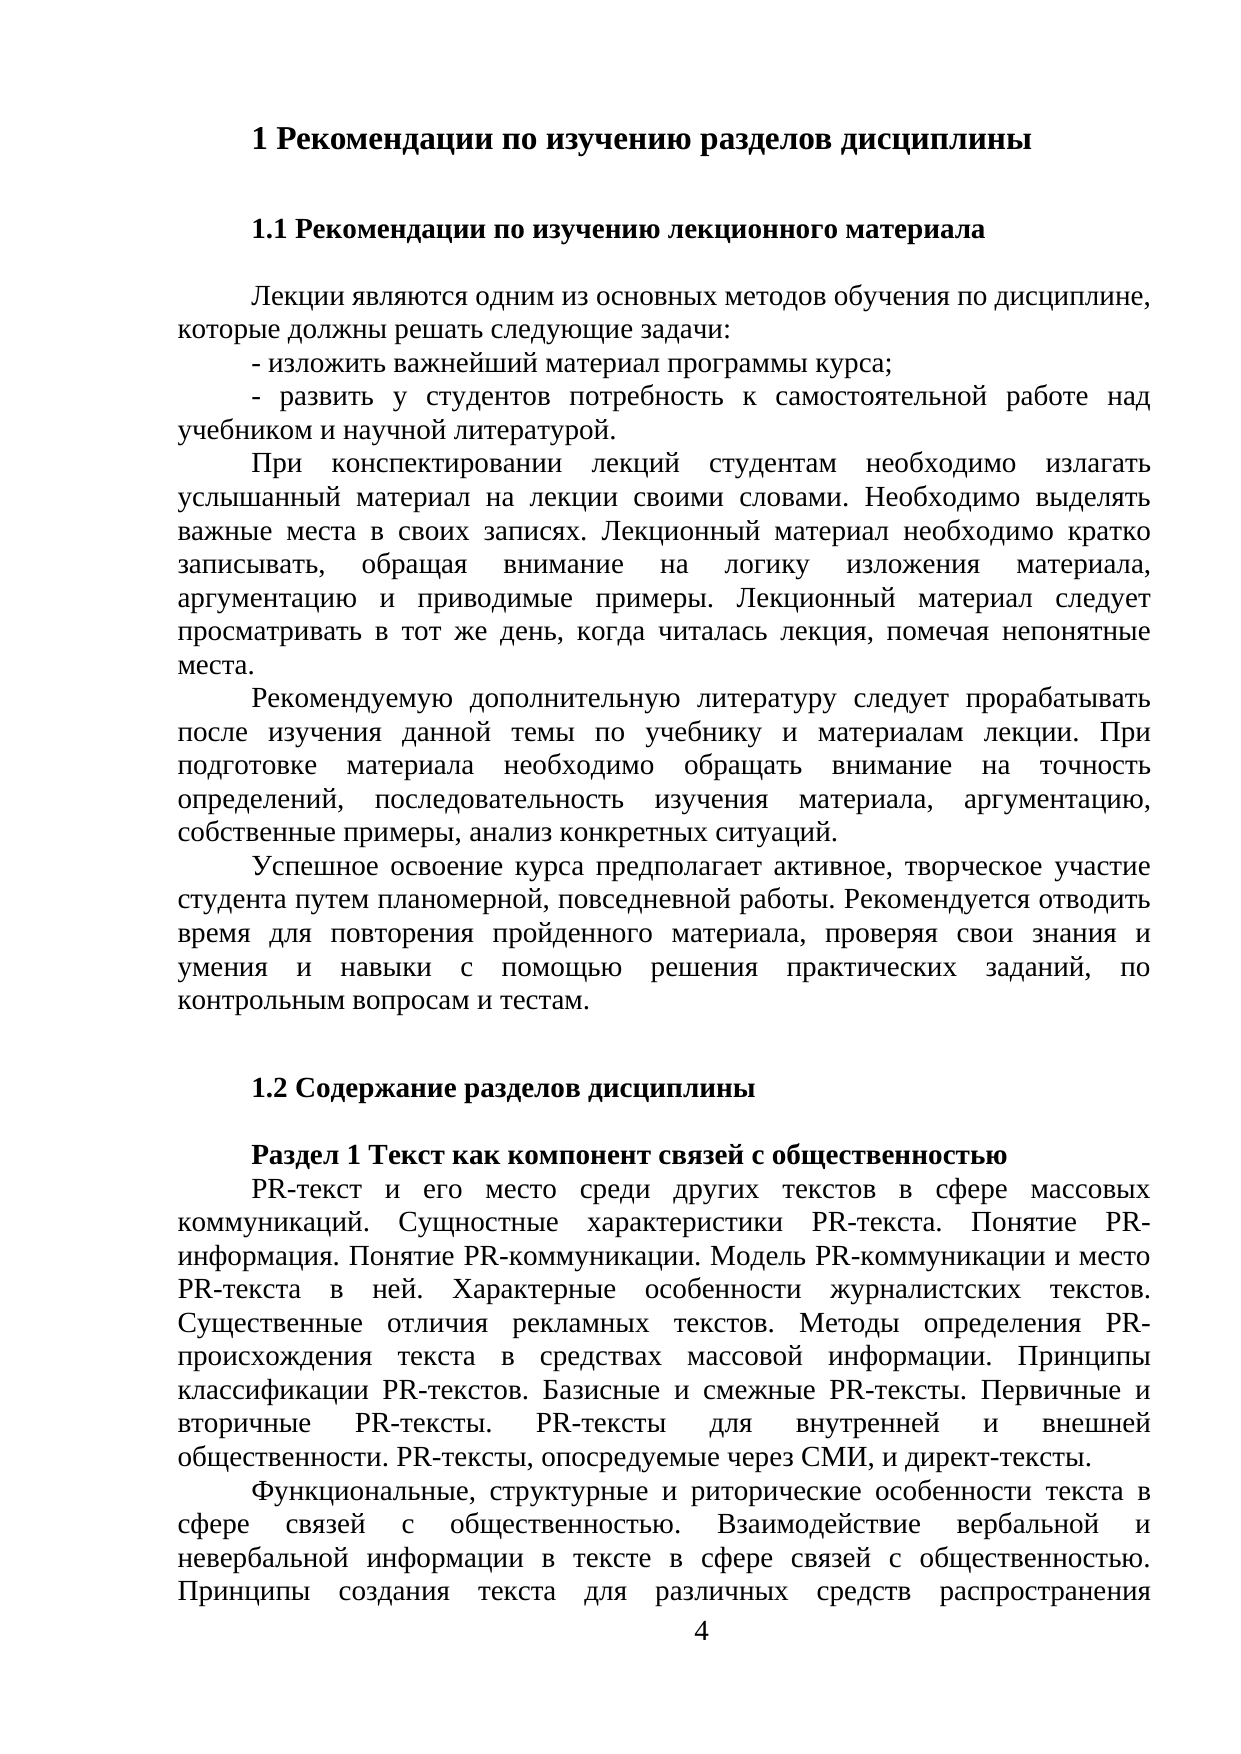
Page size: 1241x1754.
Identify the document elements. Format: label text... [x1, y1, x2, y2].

subtitle 1.1 Рекомендации по изучению лекционного материала [177, 211, 1152, 244]
subtitle 1.2 Содержание разделов дисциплины [177, 1070, 1152, 1104]
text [177, 1473, 1152, 1607]
text Раздел 1 Текст как компонент связей с общественностью [177, 1137, 1152, 1171]
text Лекции являются одним из основных методов обучения по дисциплине, которые должны решать следующие задачи: [177, 278, 1152, 345]
text - изложить важнейший материал программы курса; [177, 345, 1152, 378]
text При конспектировании лекций студентам необходимо излагать услышанный материал на лекции своими словами. Необходимо выделять важные места в своих записях. Лекционный материал необходимо кратко записывать, обращая внимание на логику изложения материала, аргументацию и приводимые примеры. Лекционный материал следует просматривать в тот же день, когда читалась лекция, помечая непонятные места. [177, 446, 1152, 680]
text Успешное освоение курса предполагает активное, творческое участие студента путем планомерной, повседневной работы. Рекомендуется отводить время для повторения пройденного материала, проверяя свои знания и умения и навыки с помощью решения практических заданий, по контрольным вопросам и тестам. [177, 848, 1152, 1016]
text - развить у студентов потребность к самостоятельной работе над учебником и научной литературой. [177, 378, 1152, 446]
text Рекомендуемую дополнительную литературу следует прорабатывать после изучения данной темы по учебнику и материалам лекции. При подготовке материала необходимо обращать внимание на точность определений, последовательность изучения материала, аргументацию, собственные примеры, анализ конкретных ситуаций. [177, 680, 1152, 848]
text PR-текст и его место среди других текстов в сфере массовых коммуникаций. Сущностные характеристики PR-текста. Понятие PR-информация. Понятие PR-коммуникации. Модель PR-коммуникации и место PR-текста в ней. Характерные особенности журналистских текстов. Существенные отличия рекламных текстов. Методы определения PR-происхождения текста в средствах массовой информации. Принципы классификации PR-текстов. Базисные и смежные PR-тексты. Первичные и вторичные PR-тексты. PR-тексты для внутренней и внешней общественности. PR-тексты, опосредуемые через СМИ, и директ-тексты. [177, 1171, 1152, 1473]
subtitle 1 Рекомендации по изучению разделов дисциплины [177, 118, 1152, 156]
